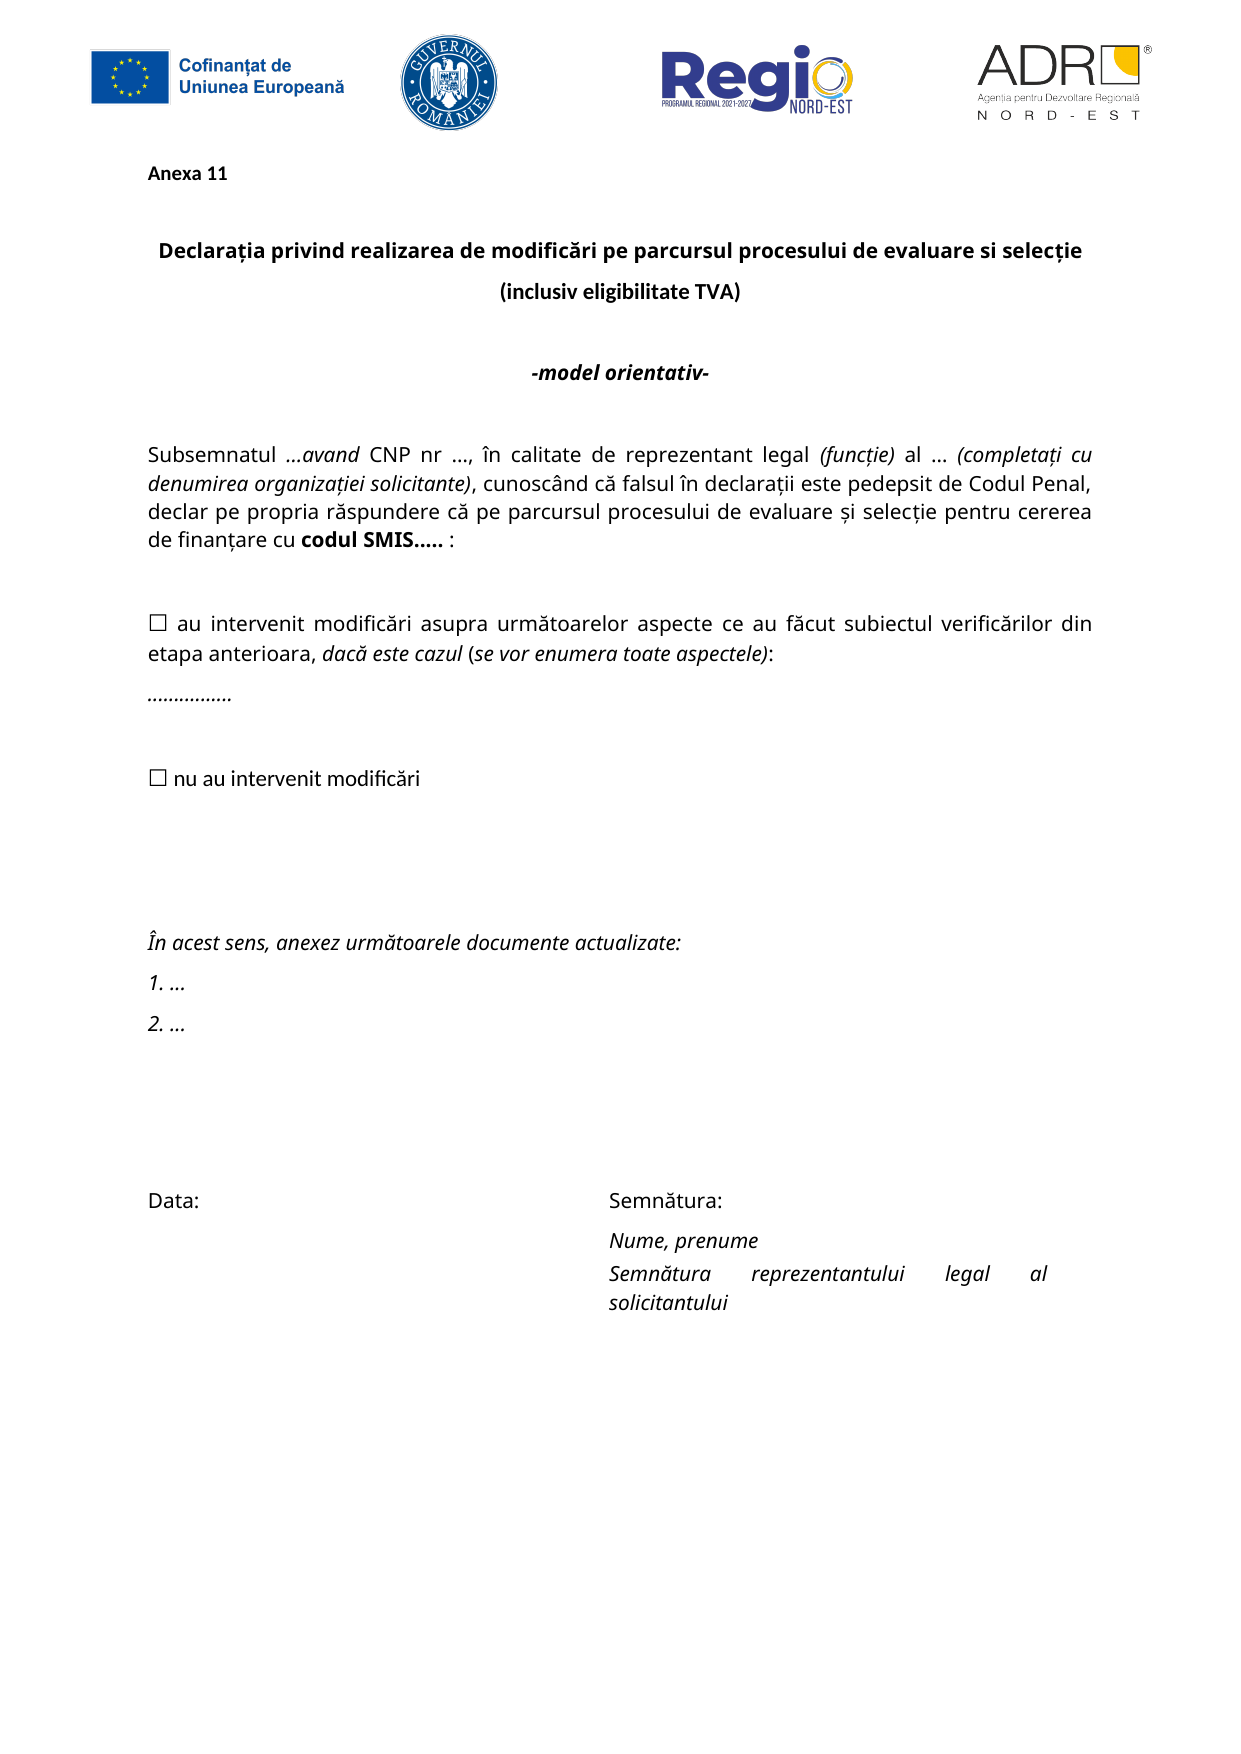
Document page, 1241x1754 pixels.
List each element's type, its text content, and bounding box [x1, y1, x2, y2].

text ................ [148, 679, 1093, 708]
text Anexa 11 [148, 160, 1093, 186]
text Subsemnatul …avand CNP nr …, în calitate de reprezentant legal (funcţie) al … (completaţi cu denumirea organizaţiei solicitante), cunoscând că falsul în declaraţii este pedepsit de Codul Penal, declar pe propria răspundere că pe parcursul procesului de evaluare și selecție pentru cererea de finanțare cu codul SMIS..... : [148, 440, 1093, 554]
picture [88, 48, 365, 107]
picture [977, 45, 1152, 120]
table_header Data: [136, 1173, 598, 1320]
picture [658, 40, 857, 118]
picture [400, 34, 498, 131]
text -model orientativ- [148, 358, 1093, 387]
text În acest sens, anexez următoarele documente actualizate: [148, 928, 1093, 956]
table_header Semnătura: Nume, prenume Semnătura reprezentantului legal al solicitantului [598, 1173, 1059, 1320]
text 1. ... [148, 968, 1093, 997]
text (inclusiv eligibilitate TVA) [148, 277, 1093, 305]
text 2. ... [148, 1009, 1093, 1038]
text au intervenit modificări asupra următoarelor aspecte ce au făcut subiectul verificărilor din etapa anterioara, dacă este cazul (se vor enumera toate aspectele): [148, 607, 1093, 667]
text Declaraţia privind realizarea de modificări pe parcursul procesului de evaluare si selecție [148, 236, 1093, 264]
text nu au intervenit modificări [148, 761, 1093, 793]
